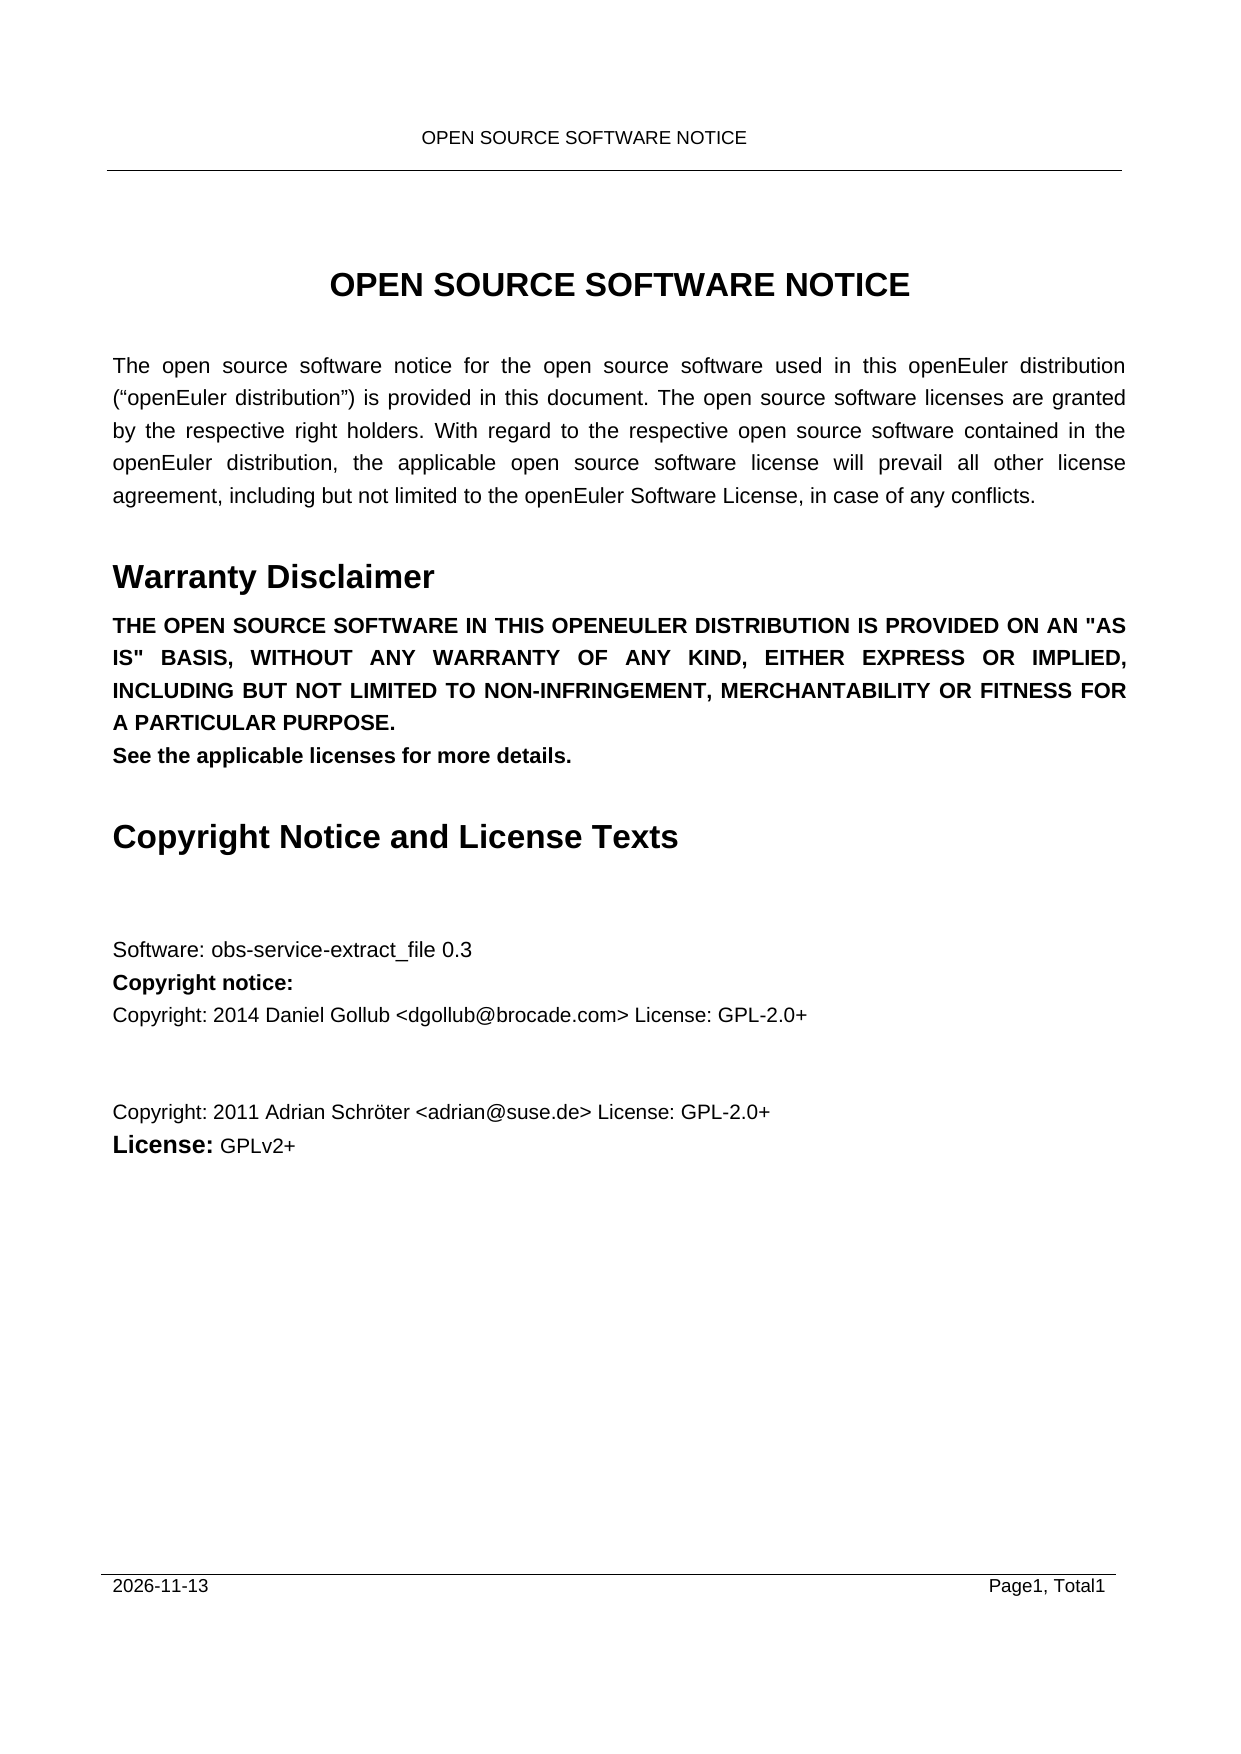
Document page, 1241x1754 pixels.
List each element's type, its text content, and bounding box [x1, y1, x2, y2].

text Copyright: 2011 Adrian Schröter <adrian@suse.de> License: GPL-2.0+ [112, 1096, 1128, 1128]
text Copyright: 2014 Daniel Gollub <dgollub@brocade.com> License: GPL-2.0+ [112, 998, 1128, 1096]
text License: GPLv2+ [112, 1128, 1128, 1161]
text Software: obs-service-extract_file 0.3 [112, 933, 1128, 966]
text THE OPEN SOURCE SOFTWARE IN THIS OPENEULER DISTRIBUTION IS PROVIDED ON AN "AS IS" BASIS, WITHOUT ANY WARRANTY OF ANY KIND, EITHER EXPRESS OR IMPLIED, INCLUDING BUT NOT LIMITED TO NON-INFRINGEMENT, MERCHANTABILITY OR FITNESS FOR A PARTICULAR PURPOSE. See the applicable licenses for more details. [112, 609, 1128, 771]
text Copyright Notice and License Texts [112, 804, 1128, 869]
text The open source software notice for the open source software used in this openEuler distribution (“openEuler distribution”) is provided in this document. The open source software licenses are granted by the respective right holders. With regard to the respective open source software contained in the openEuler distribution, the applicable open source software license will prevail all other license agreement, including but not limited to the openEuler Software License, in case of any conflicts. [112, 349, 1128, 511]
text Copyright notice: [112, 966, 1128, 998]
text Warranty Disclaimer [112, 544, 1128, 609]
text OPEN SOURCE SOFTWARE NOTICE [112, 251, 1128, 316]
